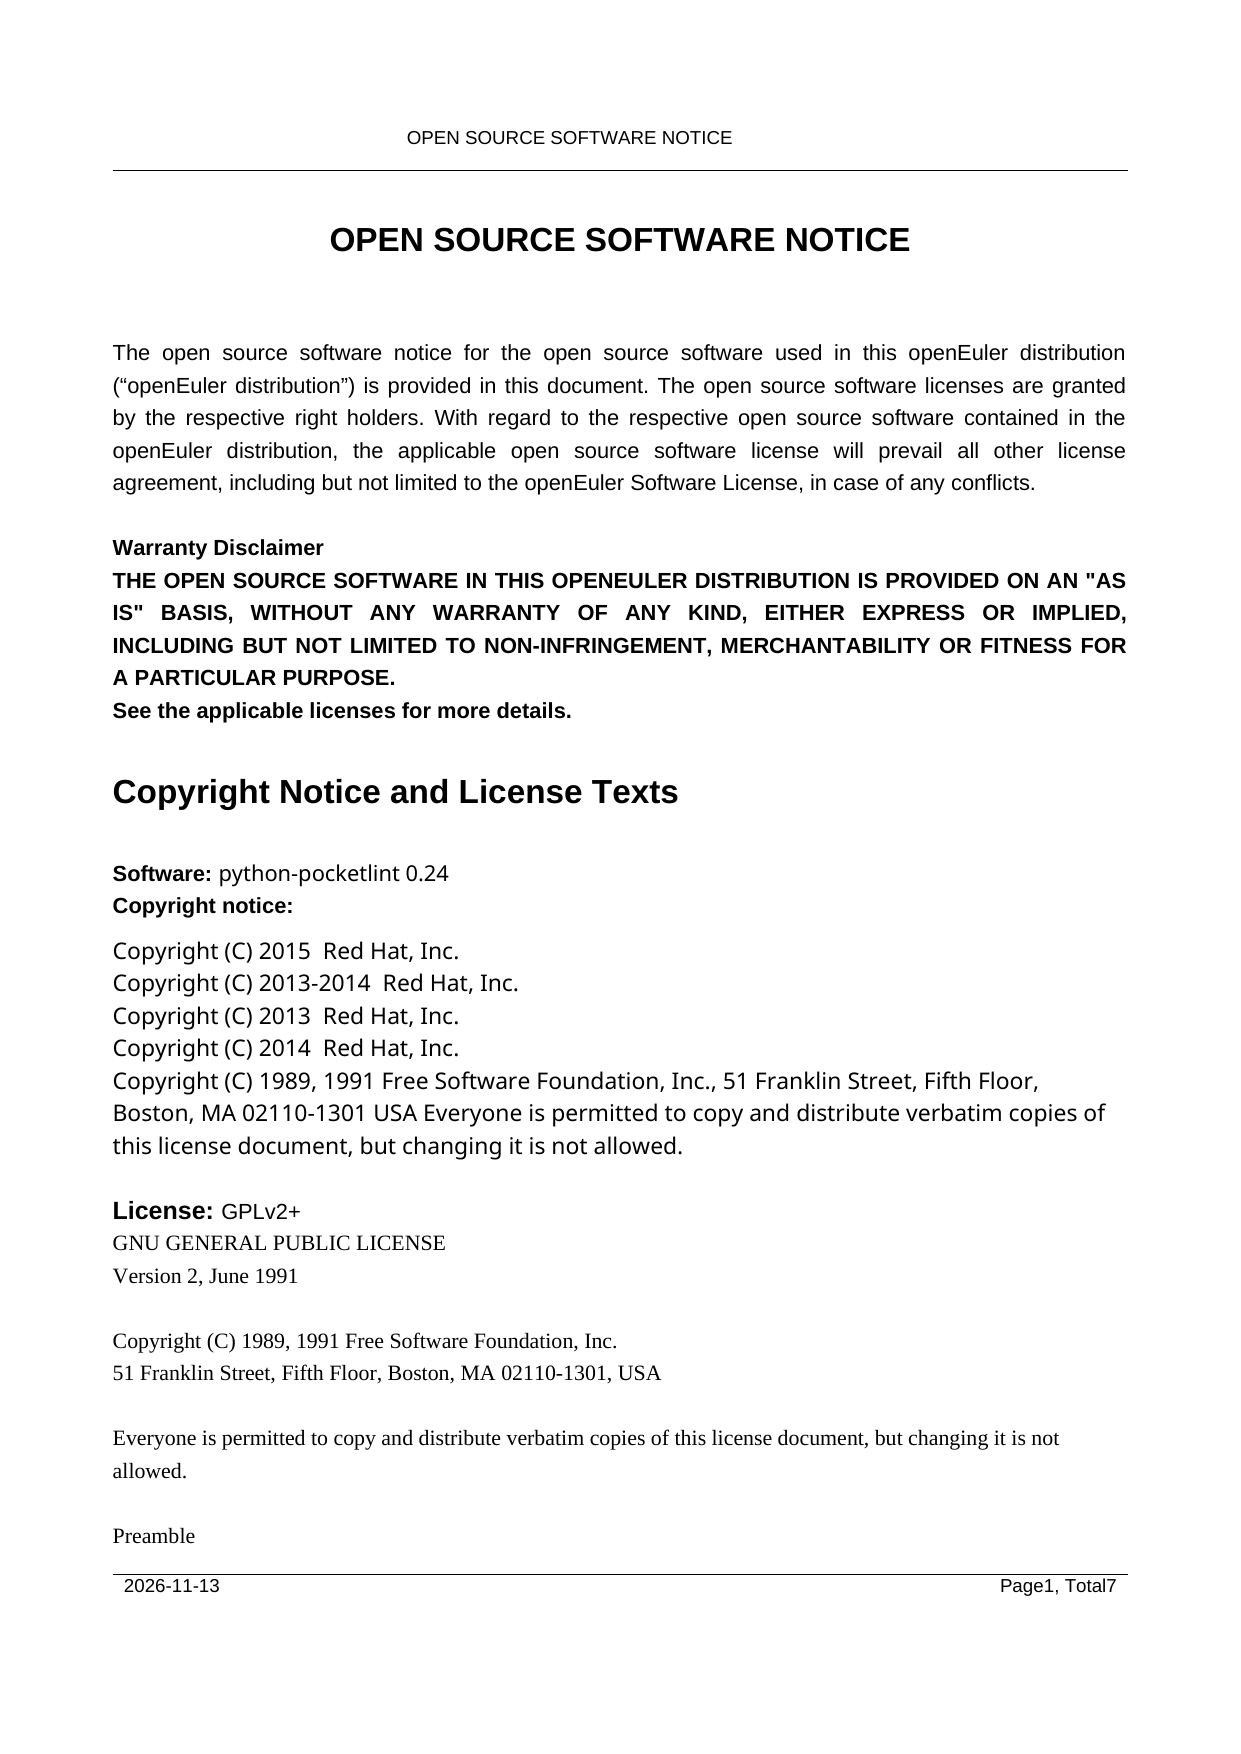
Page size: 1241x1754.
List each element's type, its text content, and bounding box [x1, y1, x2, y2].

text OPEN SOURCE SOFTWARE NOTICE [112, 206, 1128, 271]
title Software: python-pocketlint 0.24 [112, 856, 1128, 889]
text THE OPEN SOURCE SOFTWARE IN THIS OPENEULER DISTRIBUTION IS PROVIDED ON AN "AS IS" BASIS, WITHOUT ANY WARRANTY OF ANY KIND, EITHER EXPRESS OR IMPLIED, INCLUDING BUT NOT LIMITED TO NON-INFRINGEMENT, MERCHANTABILITY OR FITNESS FOR A PARTICULAR PURPOSE. See the applicable licenses for more details. [112, 564, 1128, 726]
text Warranty Disclaimer [112, 531, 1128, 564]
text Copyright notice: [112, 889, 1128, 921]
text License: GPLv2+ [112, 1194, 1128, 1226]
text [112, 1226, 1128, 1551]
text The open source software notice for the open source software used in this openEuler distribution (“openEuler distribution”) is provided in this document. The open source software licenses are granted by the respective right holders. With regard to the respective open source software contained in the openEuler distribution, the applicable open source software license will prevail all other license agreement, including but not limited to the openEuler Software License, in case of any conflicts. [112, 336, 1128, 499]
text Copyright (C) 2015 Red Hat, Inc. Copyright (C) 2013-2014 Red Hat, Inc. Copyright (C) 2013 Red Hat, Inc. Copyright (C) 2014 Red Hat, Inc. Copyright (C) 1989, 1991 Free Software Foundation, Inc., 51 Franklin Street, Fifth Floor, Boston, MA 02110-1301 USA Everyone is permitted to copy and distribute verbatim copies of this license document, but changing it is not allowed. [112, 934, 1128, 1194]
text Copyright Notice and License Texts [112, 759, 1128, 824]
